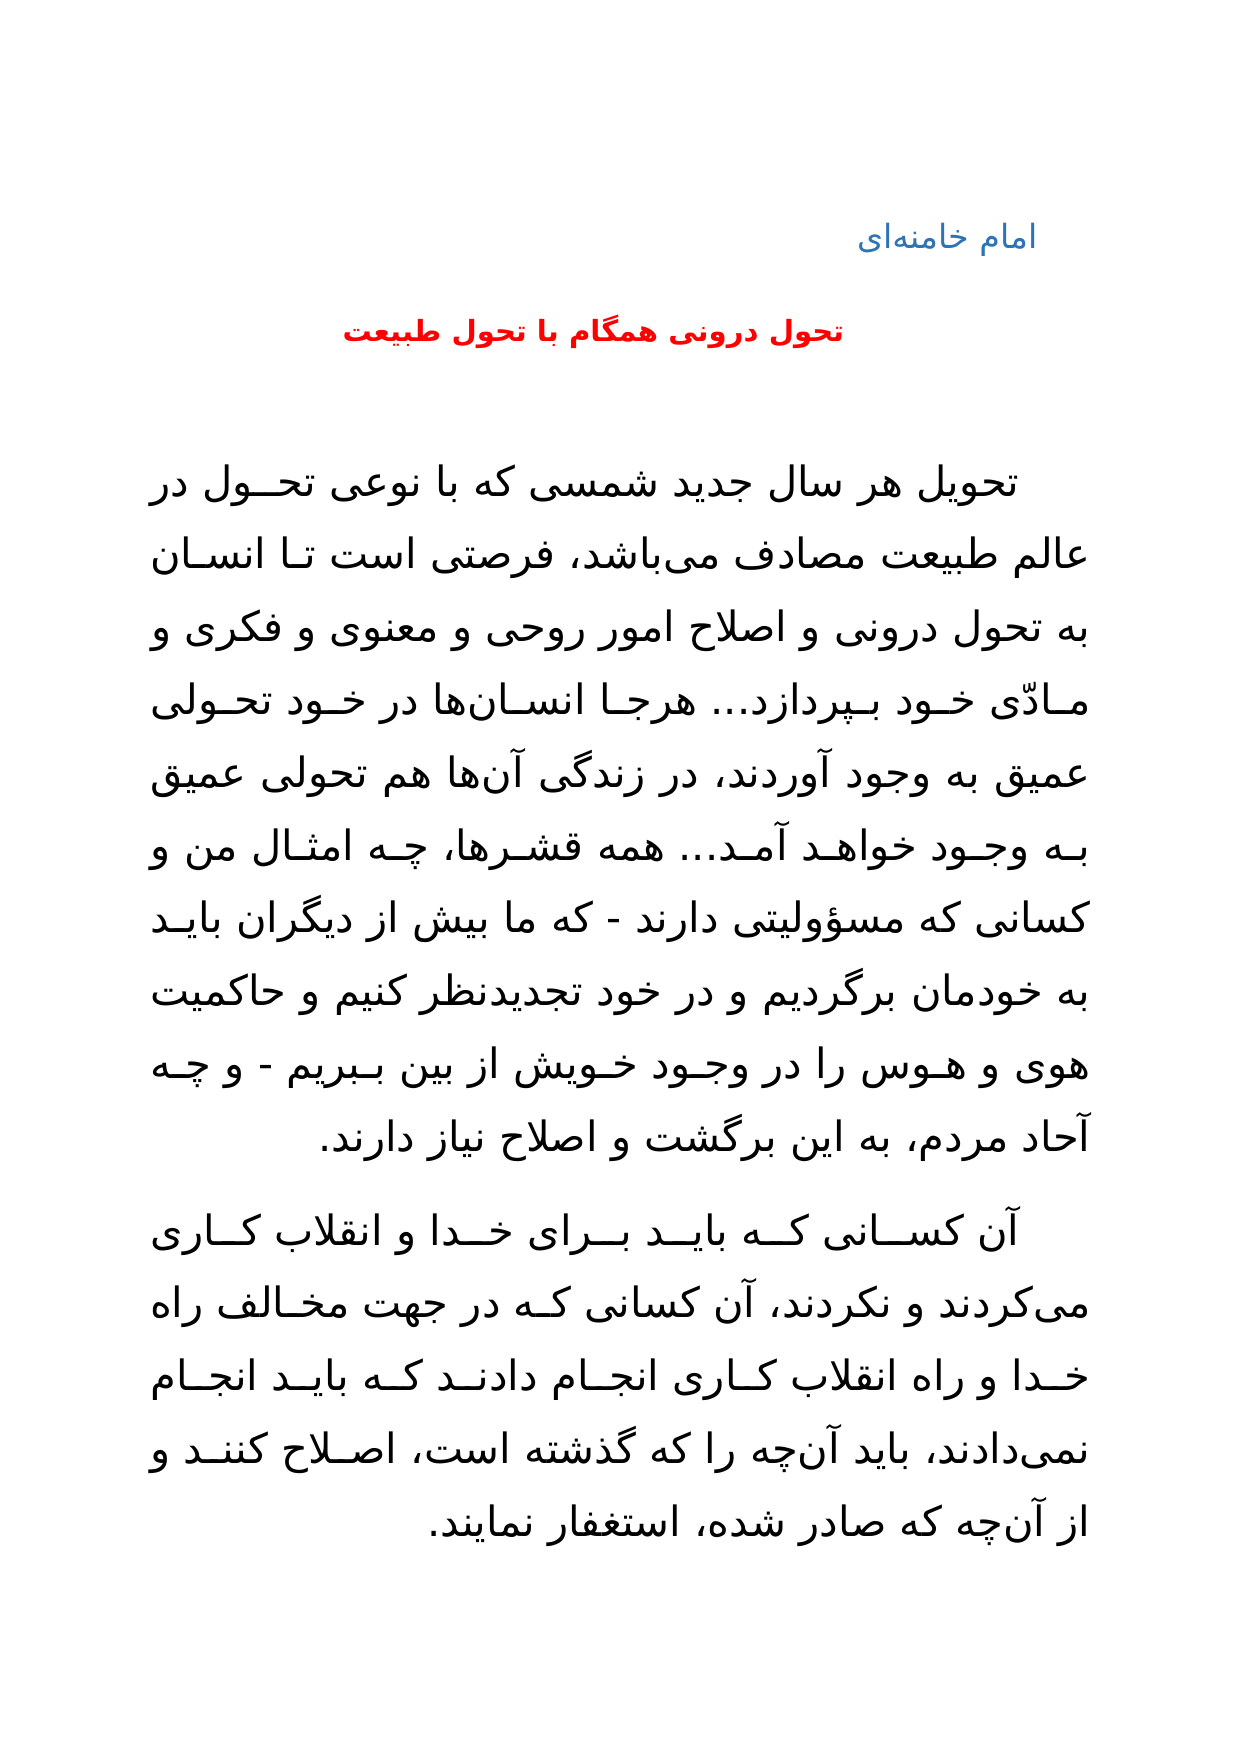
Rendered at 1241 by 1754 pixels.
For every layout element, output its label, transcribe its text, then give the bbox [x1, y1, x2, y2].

text آن کسانی که باید برای خدا و انقلاب کاری می‌کردند و نکردند، آن کسانی که در جهت مخالف راه خدا و راه انقلاب کاری انجام دادند که باید انجام نمی‌دادند، باید آن‌چه را که گذشته است، اصلاح کنند و از آن‌چه که صادر شده، استغفار نمایند. [150, 1206, 1090, 1546]
subtitle امام خامنه‌ای [150, 218, 1090, 257]
text تحویل هر سال جدید شمسی که با نوعی تحول در عالم طبیعت مصادف می‌باشد، فرصتی است تا انسان به تحول درونی و اصلاح امور روحی و معنوی و فکری و مادّی خود بپردازد... هرجا انسان‌ها در خود تحولی عمیق به وجود آوردند، در زندگی آن‌ها هم تحولی عمیق به وجود خواهد آمد... همه‌ قشرها، چه امثال من و کسانی که مسؤولیتی دارند - که ما بیش از دیگران باید به خودمان برگردیم و در خود تجدیدنظر کنیم و حاکمیت هوی‌ و هوس را در وجود خویش از بین ببریم - و چه آحاد مردم، به این برگشت و اصلاح نیاز دارند. [150, 457, 1090, 1161]
subtitle تحول درونی همگام با تحول طبیعت [150, 315, 1090, 349]
